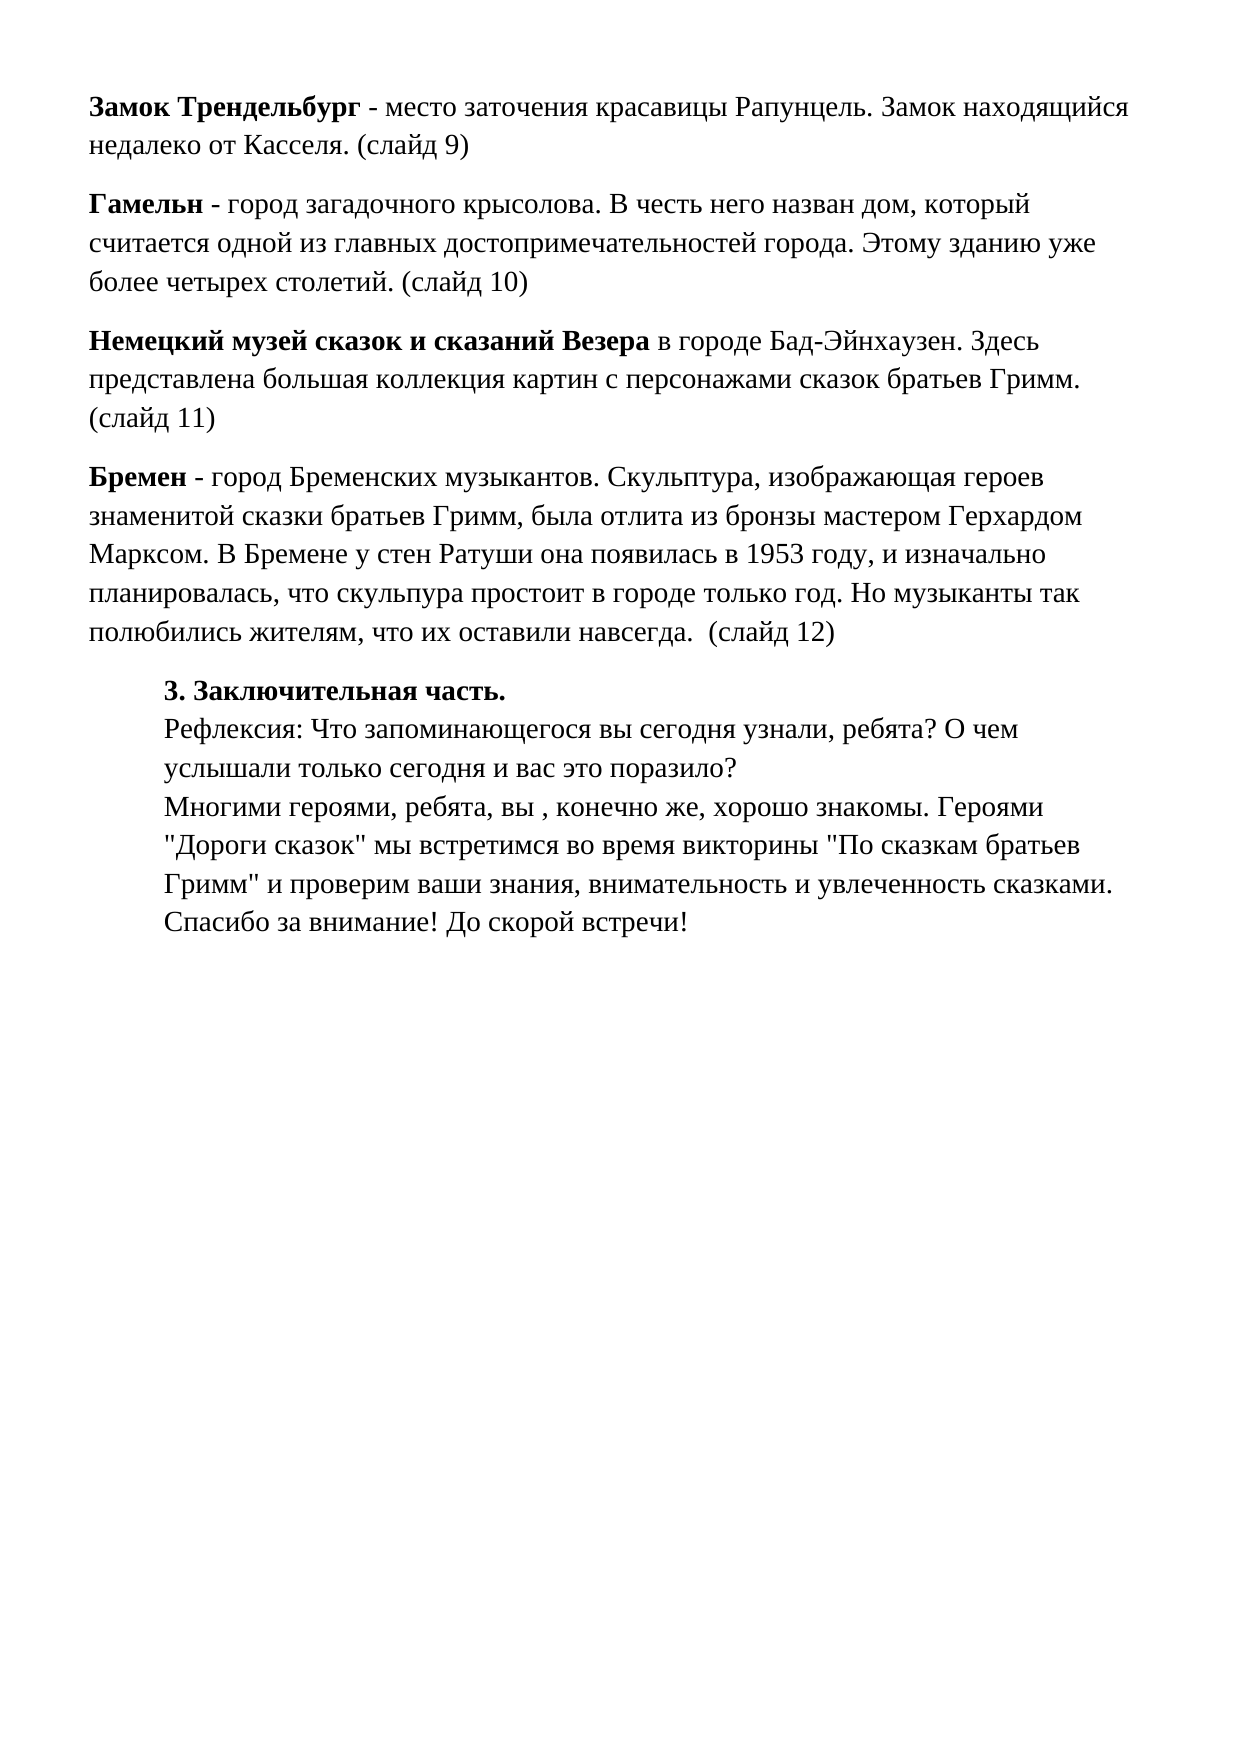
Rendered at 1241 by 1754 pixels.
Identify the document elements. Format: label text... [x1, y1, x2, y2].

text Гамельн - город загадочного крысолова. В честь него назван дом, который считается одной из главных достопримечательностей города. Этому зданию уже более четырех столетий. (слайд 10) [89, 187, 1152, 297]
list Многими героями, ребята, вы , конечно же, хорошо знакомы. Героями "Дороги сказок" мы встретимся во время викторины "По сказкам братьев Гримм" и проверим ваши знания, внимательность и увлеченность сказками. Спасибо за внимание! До скорой встречи! [164, 789, 1152, 938]
text Бремен - город Бременских музыкантов. Скульптура, изображающая героев знаменитой сказки братьев Гримм, была отлита из бронзы мастером Герхардом Марксом. В Бремене у стен Ратуши она появилась в 1953 году, и изначально планировалась, что скульпура простоит в городе только год. Но музыканты так полюбились жителям, что их оставили навсегда. (слайд 12) [89, 459, 1152, 647]
text Замок Трендельбург - место заточения красавицы Рапунцель. Замок находящийся недалеко от Касселя. (слайд 9) [89, 89, 1152, 161]
list Рефлексия: Что запоминающегося вы сегодня узнали, ребята? О чем услышали только сегодня и вас это поразило? [164, 712, 1152, 784]
list 3. Заключительная часть. [164, 673, 1152, 707]
text Немецкий музей сказок и сказаний Везера в городе Бад-Эйнхаузен. Здесь представлена большая коллекция картин с персонажами сказок братьев Гримм. (слайд 11) [89, 323, 1152, 434]
